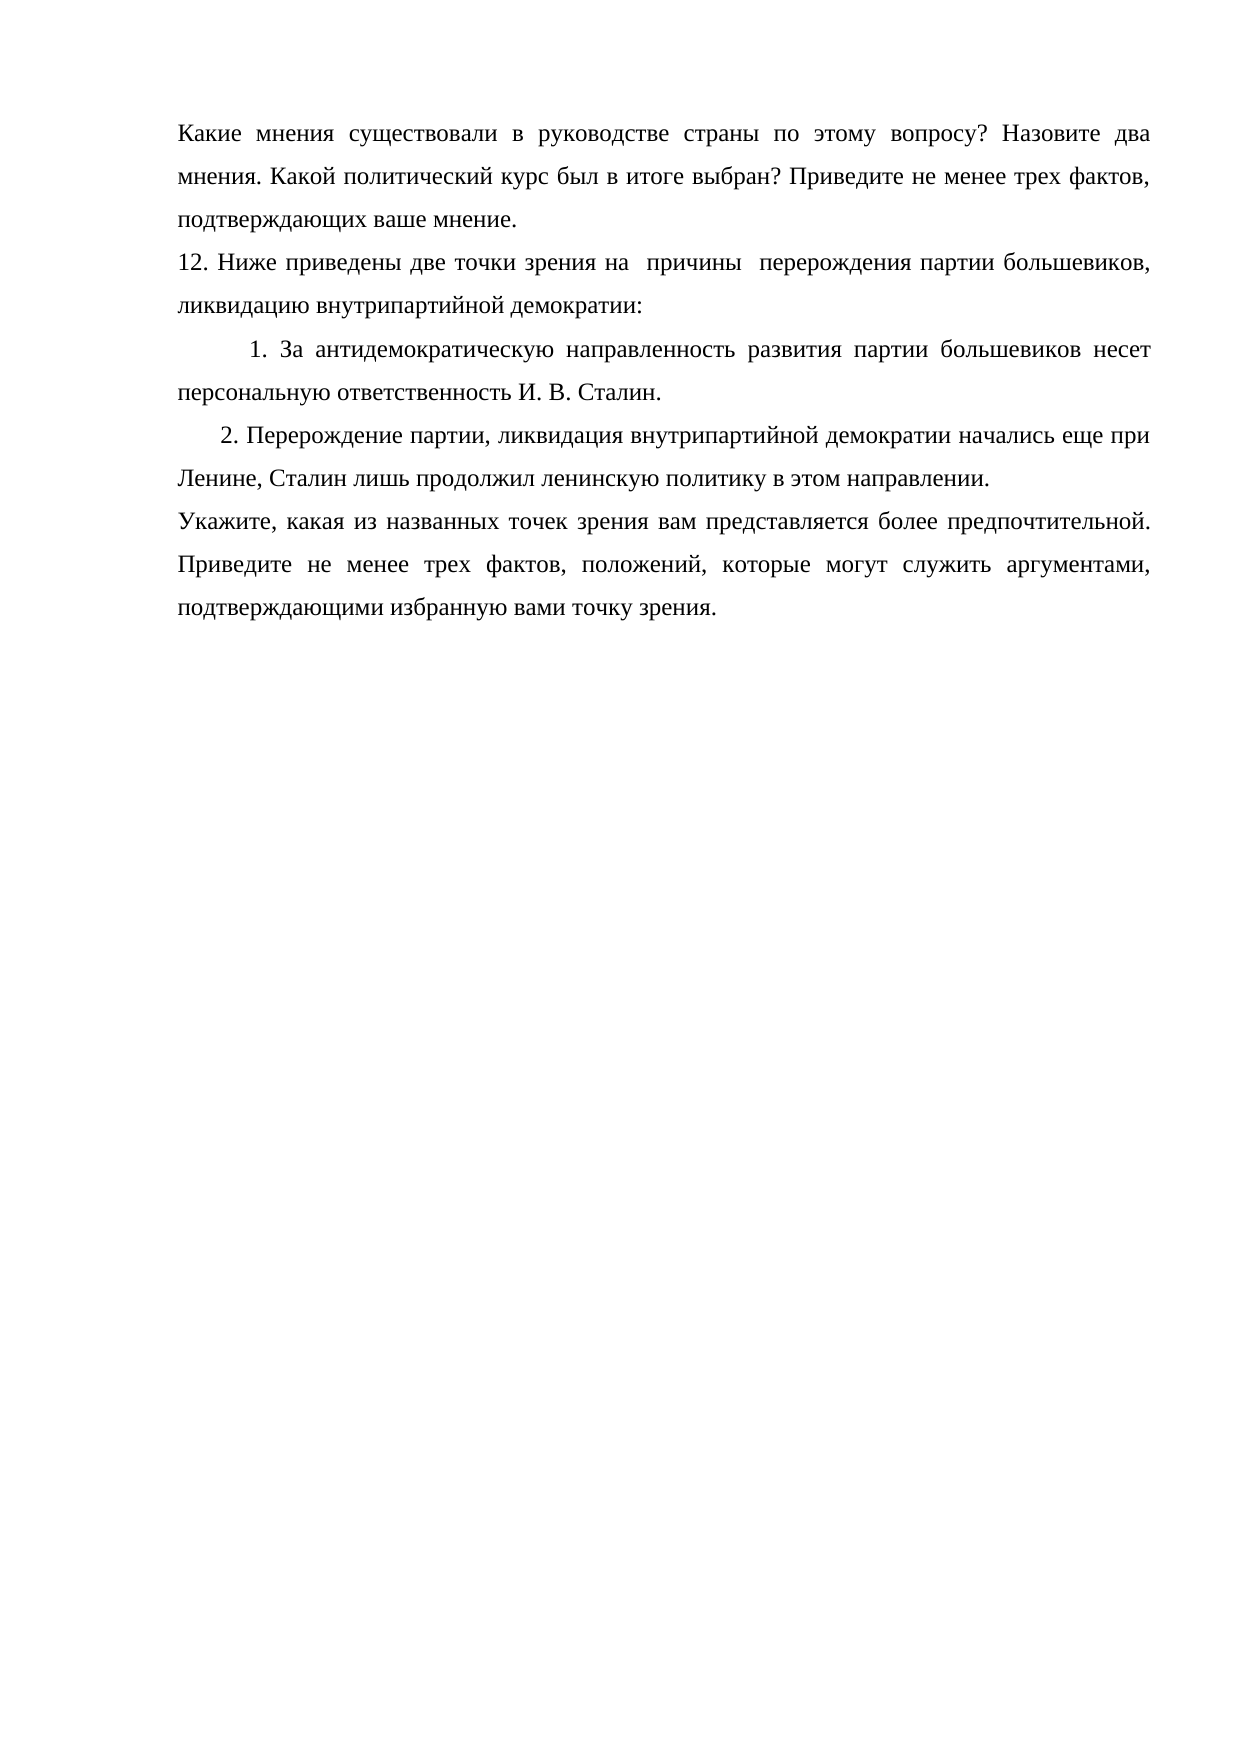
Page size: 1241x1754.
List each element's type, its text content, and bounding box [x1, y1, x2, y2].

text 1. За антидемократическую направленность развития партии большевиков несет персональную ответственность И. В. Сталин. [177, 334, 1152, 406]
text 2. Перерождение партии, ликвидация внутрипартийной демократии начались еще при Ленине, Сталин лишь продолжил ленинскую политику в этом направлении. [177, 420, 1152, 492]
text Укажите, какая из названных точек зрения вам представляется более предпочтительной. Приведите не менее трех фактов, положений, которые могут служить аргументами, подтверждающими избранную вами точку зрения. [177, 506, 1152, 621]
text 12. Ниже приведены две точки зрения на причины перерождения партии большевиков, ликвидацию внутрипартийной демократии: [177, 247, 1152, 319]
text Какие мнения существовали в руководстве страны по этому вопросу? Назовите два мнения. Какой политический курс был в итоге выбран? Приведите не менее трех фактов, подтверждающих ваше мнение. [177, 118, 1152, 233]
